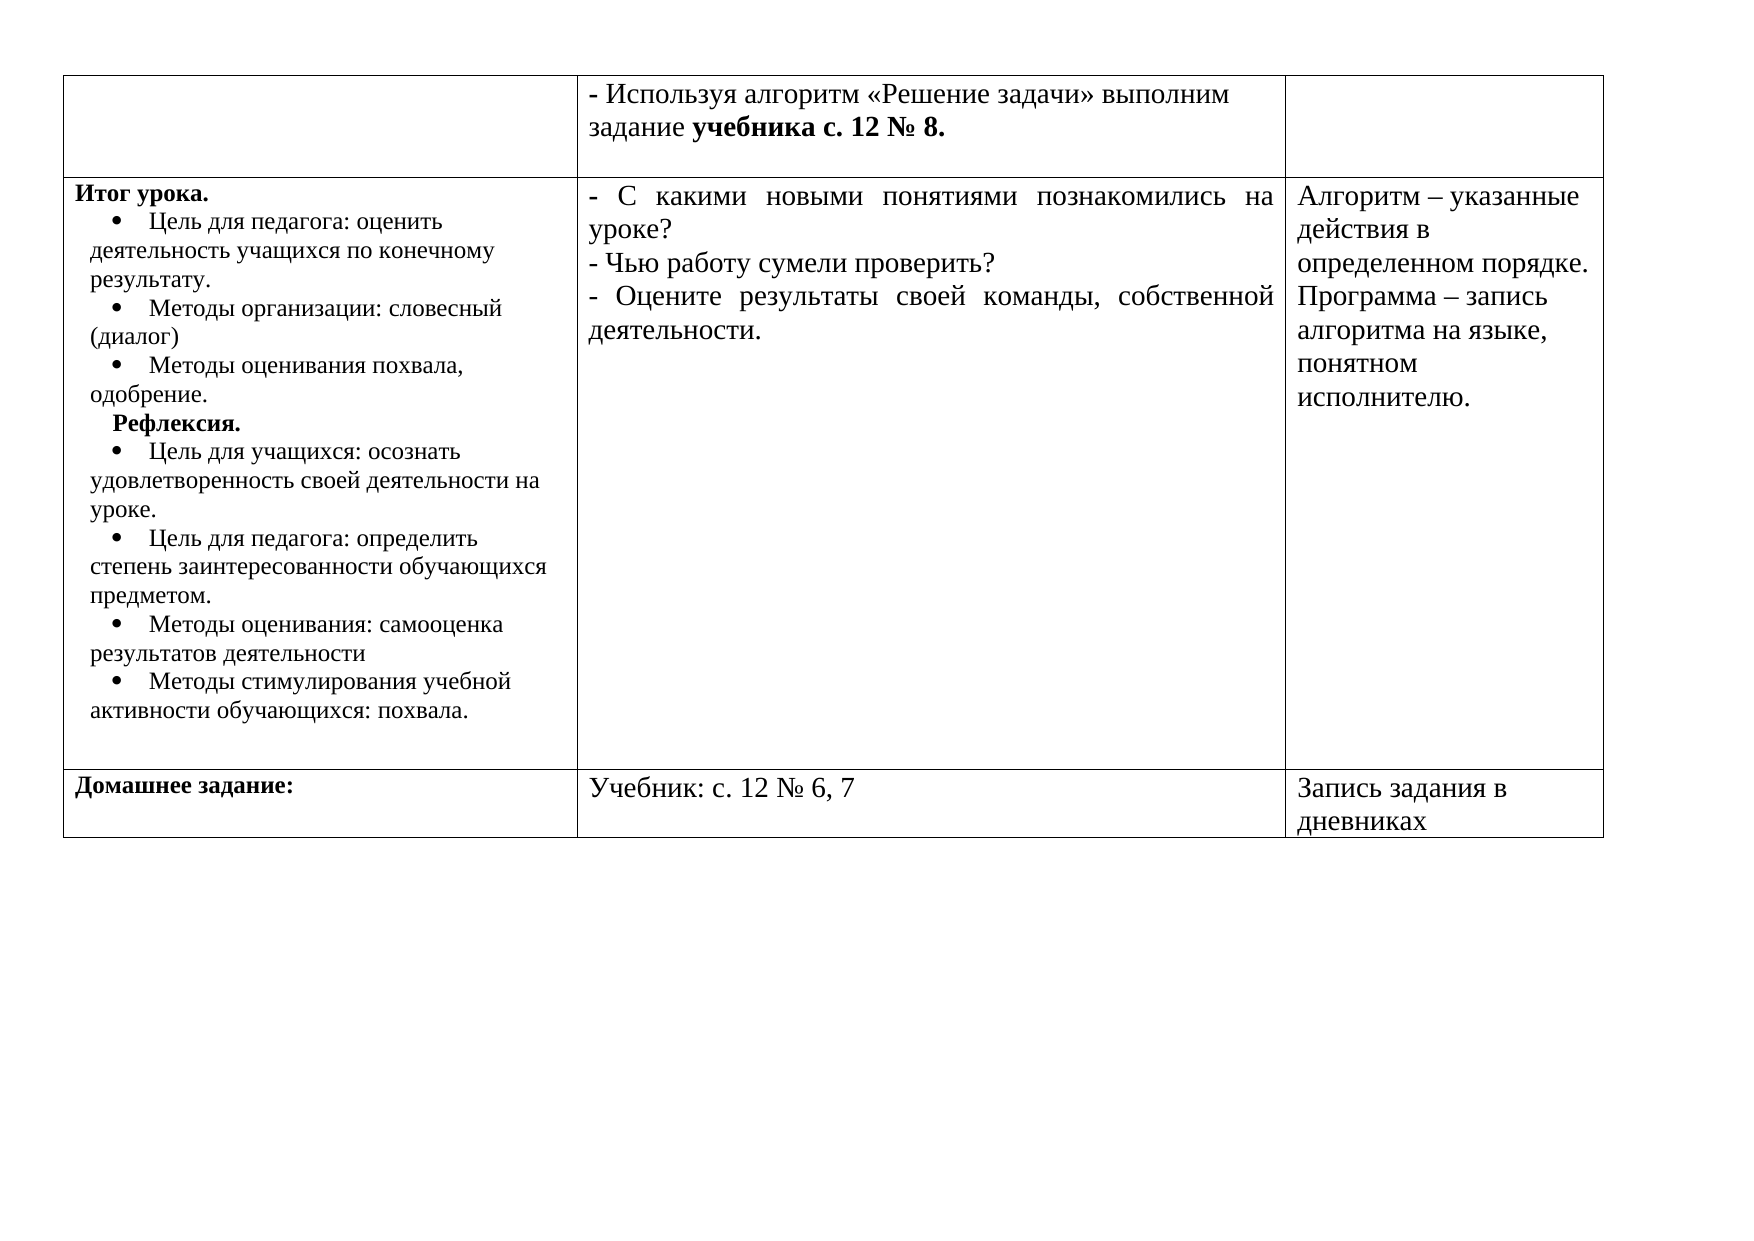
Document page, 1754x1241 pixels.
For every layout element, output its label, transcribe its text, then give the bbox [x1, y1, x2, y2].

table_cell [1286, 76, 1603, 177]
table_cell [578, 76, 1285, 177]
table_cell - С какими новыми понятиями познакомились на уроке? - Чью работу сумели проверить? - Оцените результаты своей команды, собственной деятельности. [578, 178, 1285, 769]
table_cell Итог урока. Цель для педагога: оценить деятельность учащихся по конечному результату. Методы организации: словесный (диалог) Методы оценивания похвала, одобрение. Рефлексия. Цель для учащихся: осознать удовлетворенность своей деятельности на уроке. Цель для педагога: определить степень заинтересованности обучающихся предметом. Методы оценивания: самооценка результатов деятельности Методы стимулирования учебной активности обучающихся: похвала. [64, 178, 577, 769]
table_cell Запись задания в дневниках [1286, 770, 1603, 837]
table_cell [64, 76, 577, 177]
table_cell Алгоритм – указанные действия в определенном порядке. Программа – запись алгоритма на языке, понятном исполнителю. [1286, 178, 1603, 769]
table_cell Домашнее задание: [64, 770, 577, 837]
table_cell Учебник: с. 12 № 6, 7 [578, 770, 1285, 837]
